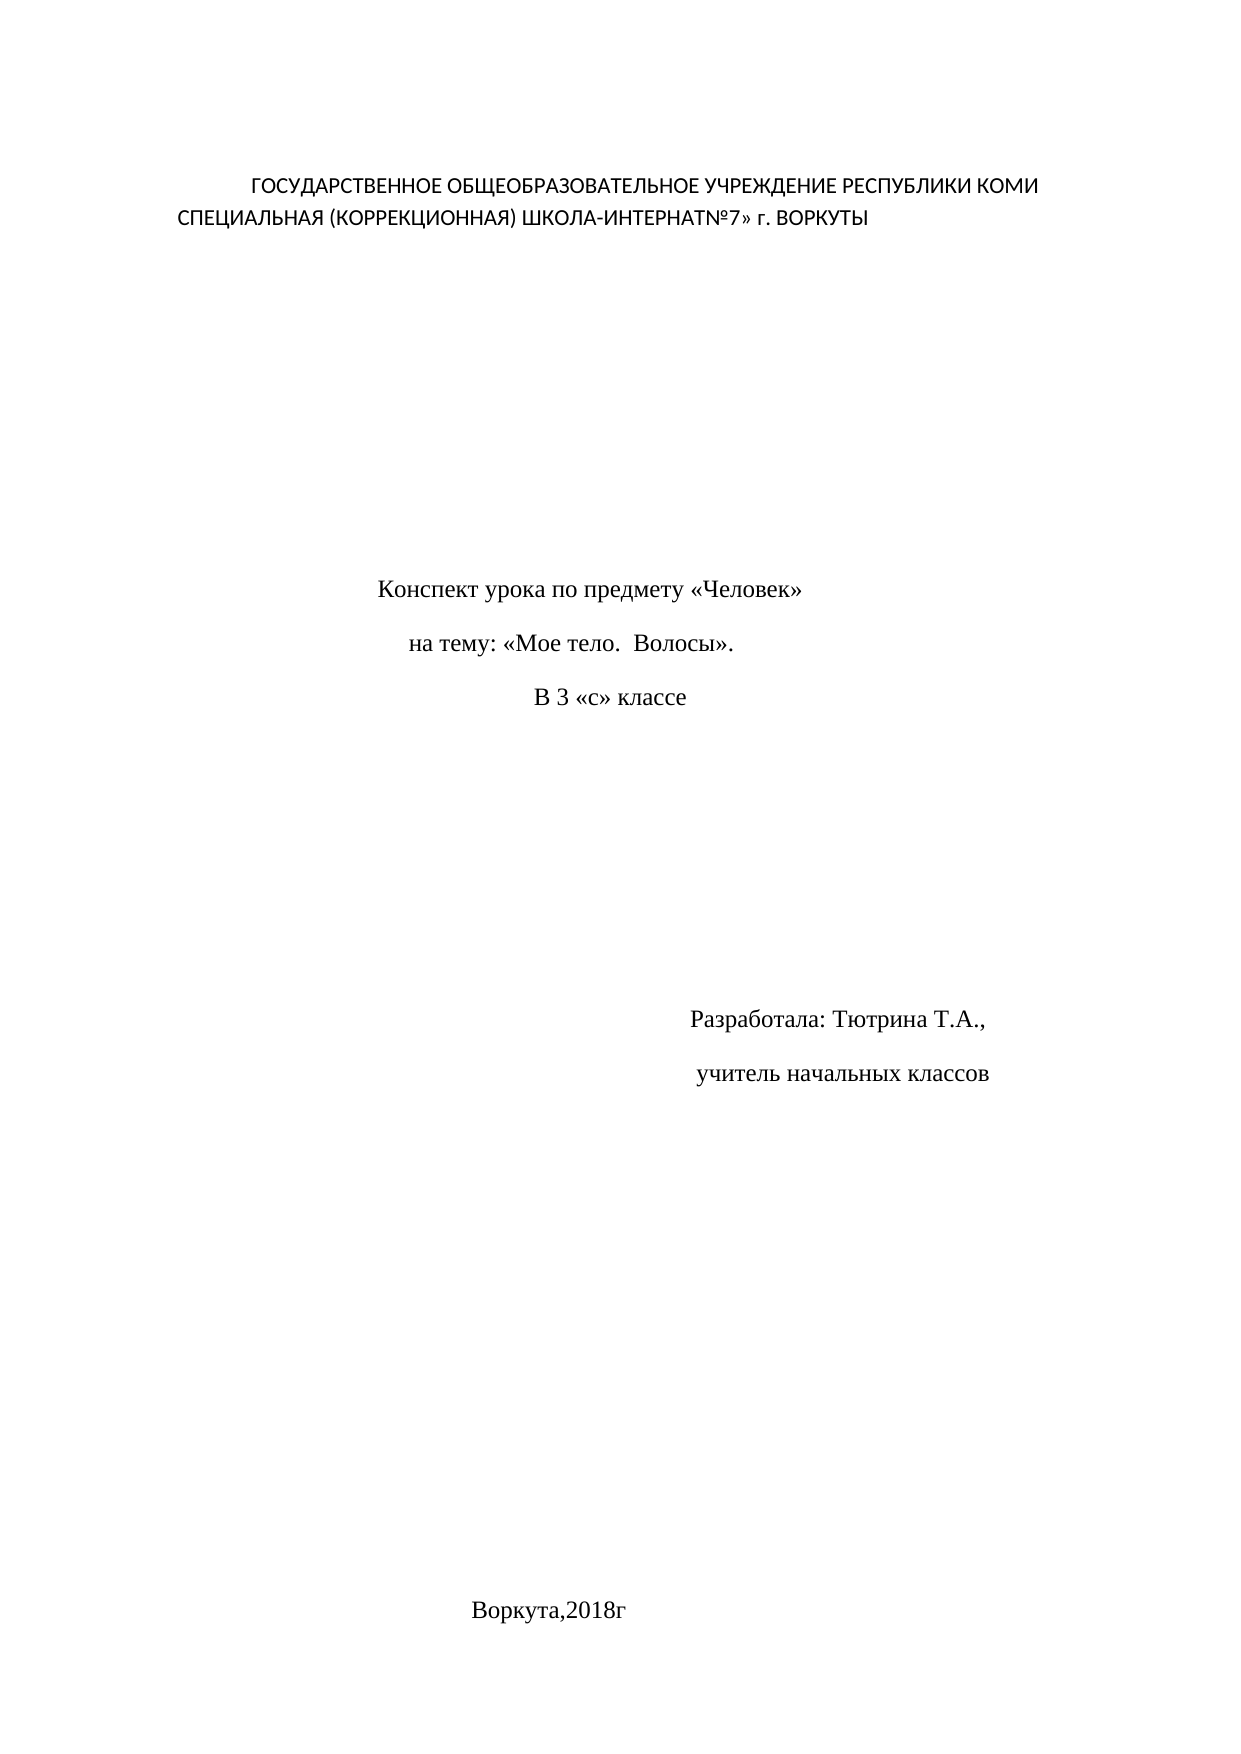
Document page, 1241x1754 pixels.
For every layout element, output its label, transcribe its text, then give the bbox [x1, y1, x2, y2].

text учитель начальных классов [177, 1058, 1152, 1087]
text Конспект урока по предмету «Человек» [177, 574, 1152, 603]
text ГОСУДАРСТВЕННОЕ ОБЩЕОБРАЗОВАТЕЛЬНОЕ УЧРЕЖДЕНИЕ РЕСПУБЛИКИ КОМИ СПЕЦИАЛЬНАЯ (КОРРЕКЦИОННАЯ) ШКОЛА-ИНТЕРНАТ№7» г. ВОРКУТЫ [177, 171, 1152, 231]
text Воркута,2018г [177, 1595, 1152, 1624]
text Разработала: Тютрина Т.А., [177, 1004, 1152, 1033]
text на тему: «Мое тело. Волосы». [177, 628, 1152, 657]
text В 3 «с» классе [177, 682, 1152, 711]
